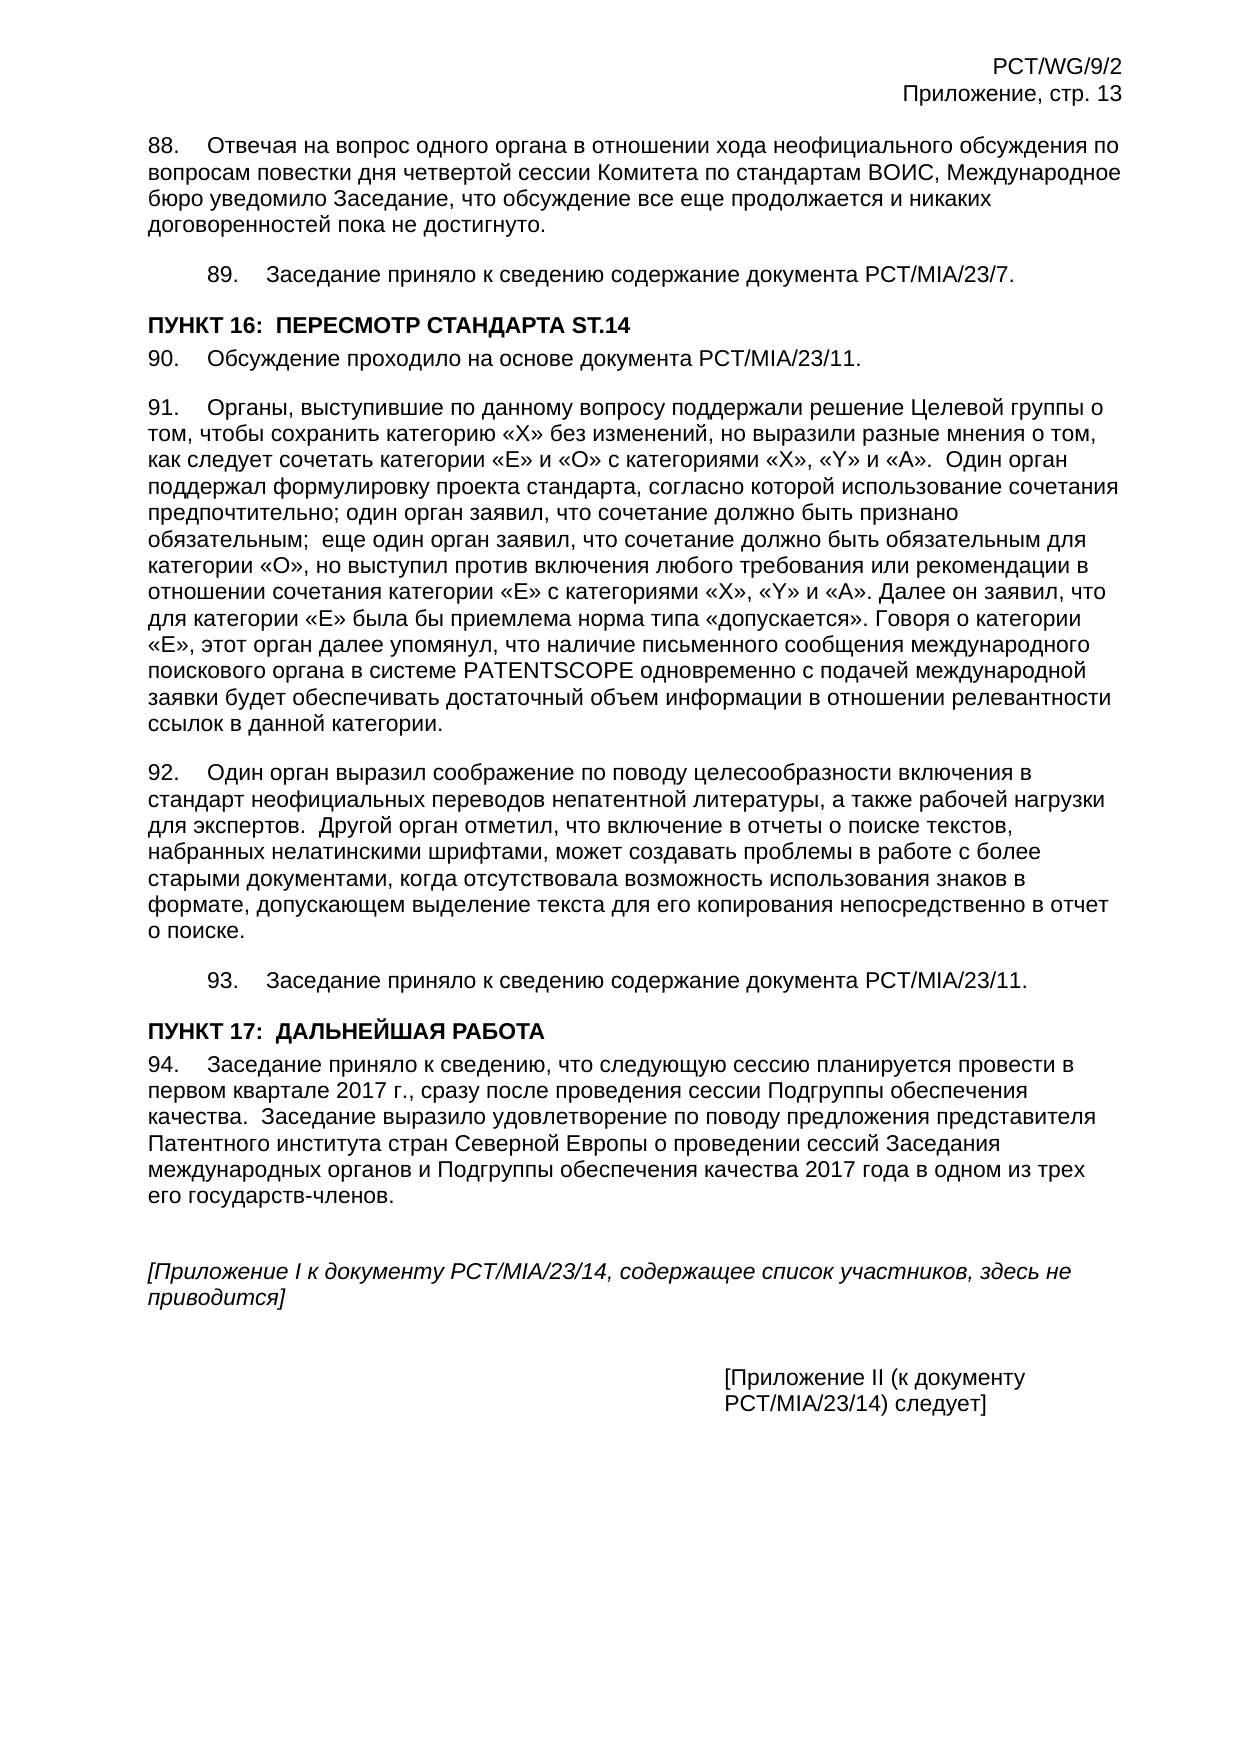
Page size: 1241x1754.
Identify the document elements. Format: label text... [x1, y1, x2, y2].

text [Приложение I к документу PCT/MIA/23/14, содержащее список участников, здесь не приводится] [148, 1258, 1122, 1311]
text Один орган выразил соображение по поводу целесообразности включения в стандарт неофициальных переводов непатентной литературы, а также рабочей нагрузки для экспертов. Другой орган отметил, что включение в отчеты о поиске текстов, набранных нелатинскими шрифтами, может создавать проблемы в работе с более старыми документами, когда отсутствовала возможность использования знаков в формате, допускающем выделение текста для его копирования непосредственно в отчет о поиске. [148, 759, 1122, 944]
text Заседание приняло к сведению содержание документа PCT/MIA/23/7. [207, 261, 1122, 287]
text Обсуждение проходило на основе документа PCT/MIA/23/11. [148, 344, 1122, 371]
text [Приложение II (к документу PCT/MIA/23/14) следует] [724, 1363, 1122, 1416]
subtitle ПУНКТ 17: ДАЛЬНЕЙШАЯ РАБОТА [148, 1018, 1122, 1044]
text Отвечая на вопрос одного органа в отношении хода неофициального обсуждения по вопросам повестки дня четвертой сессии Комитета по стандартам ВОИС, Международное бюро уведомило Заседание, что обсуждение все еще продолжается и никаких договоренностей пока не достигнуто. [148, 132, 1122, 238]
list Заседание приняло к сведению, что следующую сессию планируется провести в первом квартале 2017 г., сразу после проведения сессии Подгруппы обеспечения качества. Заседание выразило удовлетворение по поводу предложения представителя Патентного института стран Северной Европы о проведении сессий Заседания международных органов и Подгруппы обеспечения качества 2017 года в одном из трех его государств-членов. [148, 1051, 1122, 1209]
text Органы, выступившие по данному вопросу поддержали решение Целевой группы о том, чтобы сохранить категорию «X» без изменений, но выразили разные мнения о том, как следует сочетать категории «E» и «O» с категориями «X», «Y» и «A». Один орган поддержал формулировку проекта стандарта, согласно которой использование сочетания предпочтительно; один орган заявил, что сочетание должно быть признано обязательным; еще один орган заявил, что сочетание должно быть обязательным для категории «O», но выступил против включения любого требования или рекомендации в отношении сочетания категории «E» с категориями «X», «Y» и «A». Далее он заявил, что для категории «E» была бы приемлема норма типа «допускается». Говоря о категории «E», этот орган далее упомянул, что наличие письменного сообщения международного поискового органа в системе PATENTSCOPE одновременно с подачей международной заявки будет обеспечивать достаточный объем информации в отношении релевантности ссылок в данной категории. [148, 394, 1122, 736]
text Заседание приняло к сведению содержание документа PCT/MIA/23/11. [207, 967, 1122, 993]
subtitle ПУНКТ 16: Пересмотр СтандартА ST.14 [148, 312, 1122, 338]
